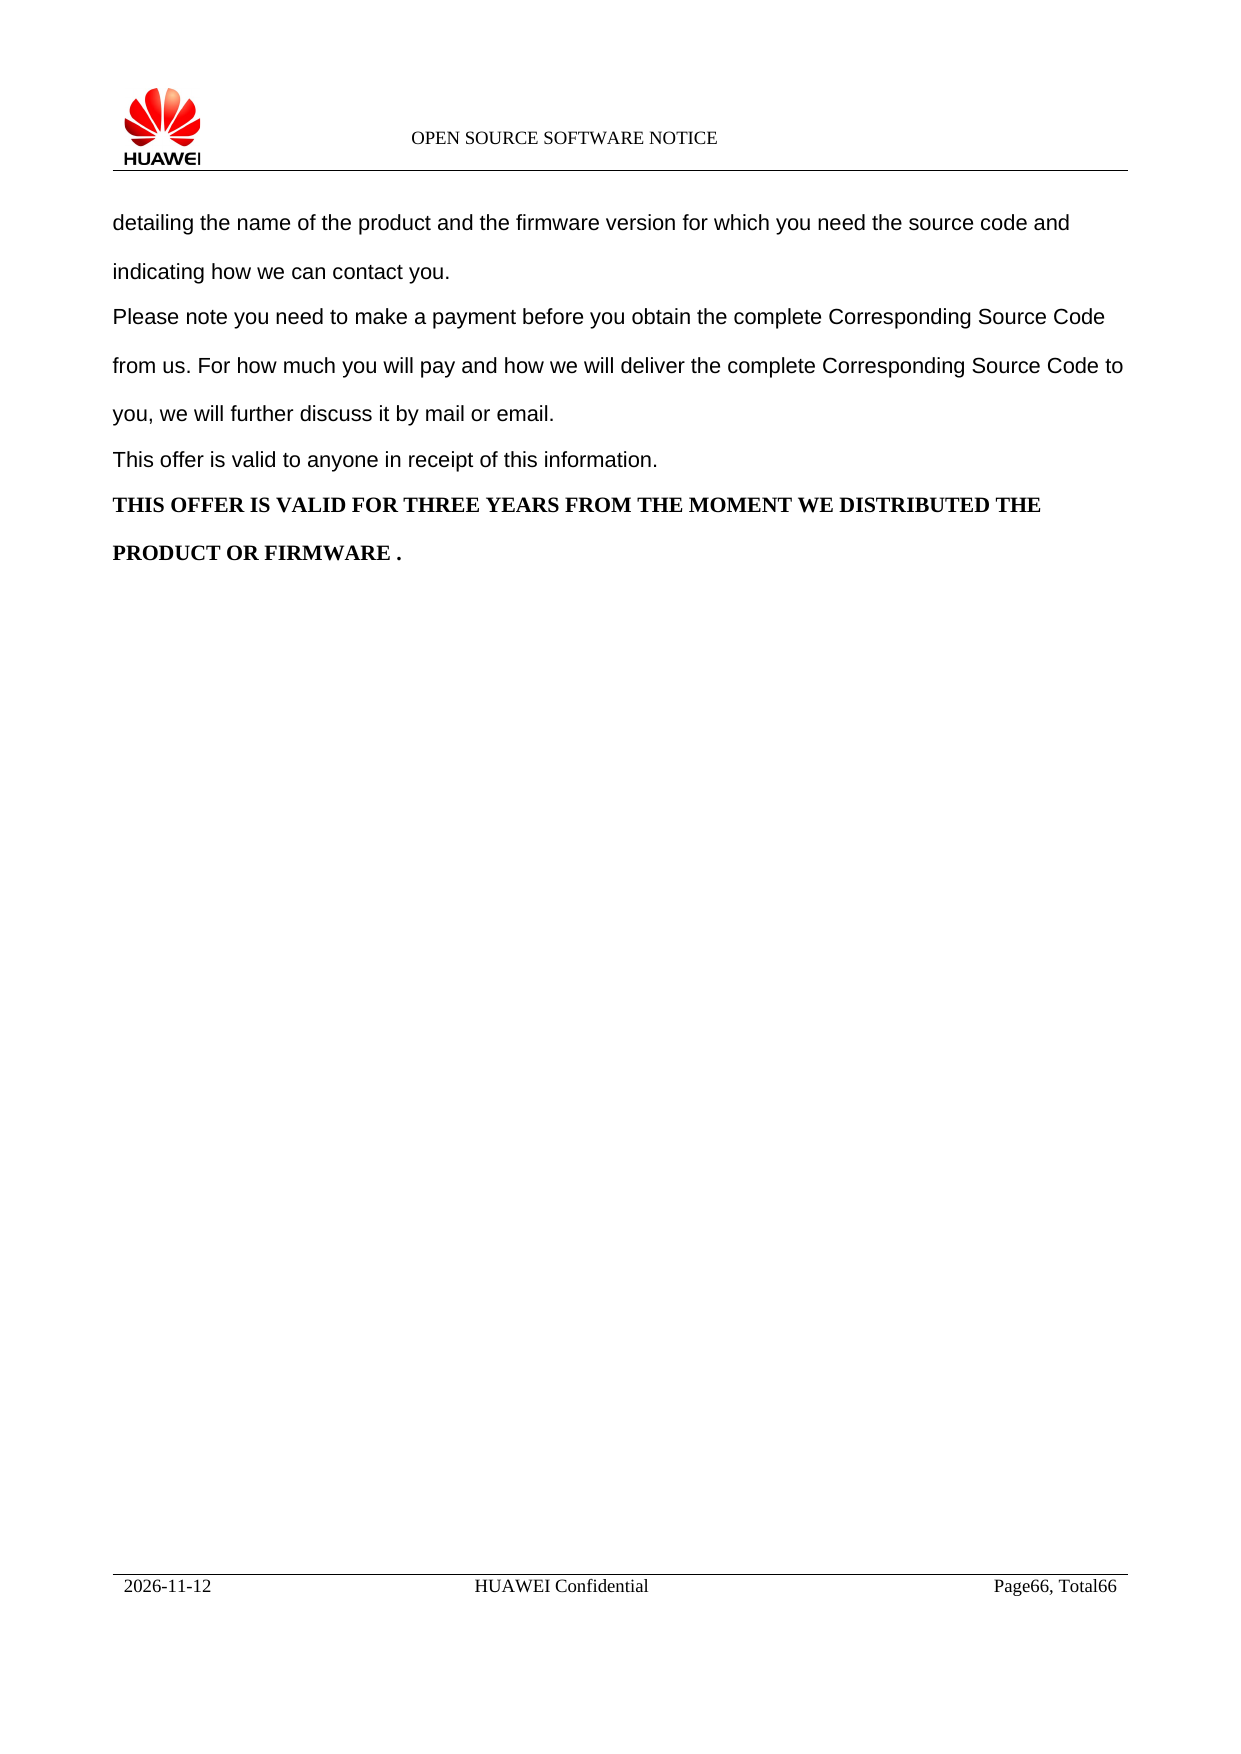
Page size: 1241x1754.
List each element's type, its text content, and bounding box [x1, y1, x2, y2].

text Please note you need to make a payment before you obtain the complete Corresponding Source Code from us. For how much you will pay and how we will deliver the complete Corresponding Source Code to you, we will further discuss it by mail or email. [112, 300, 1128, 430]
text This offer is valid for three years from the moment we distributed the product or firmware . [112, 488, 1128, 569]
text detailing the name of the product and the firmware version for which you need the source code and indicating how we can contact you. [112, 206, 1128, 288]
picture [124, 88, 201, 165]
text This offer is valid to anyone in receipt of this information. [112, 443, 1128, 475]
